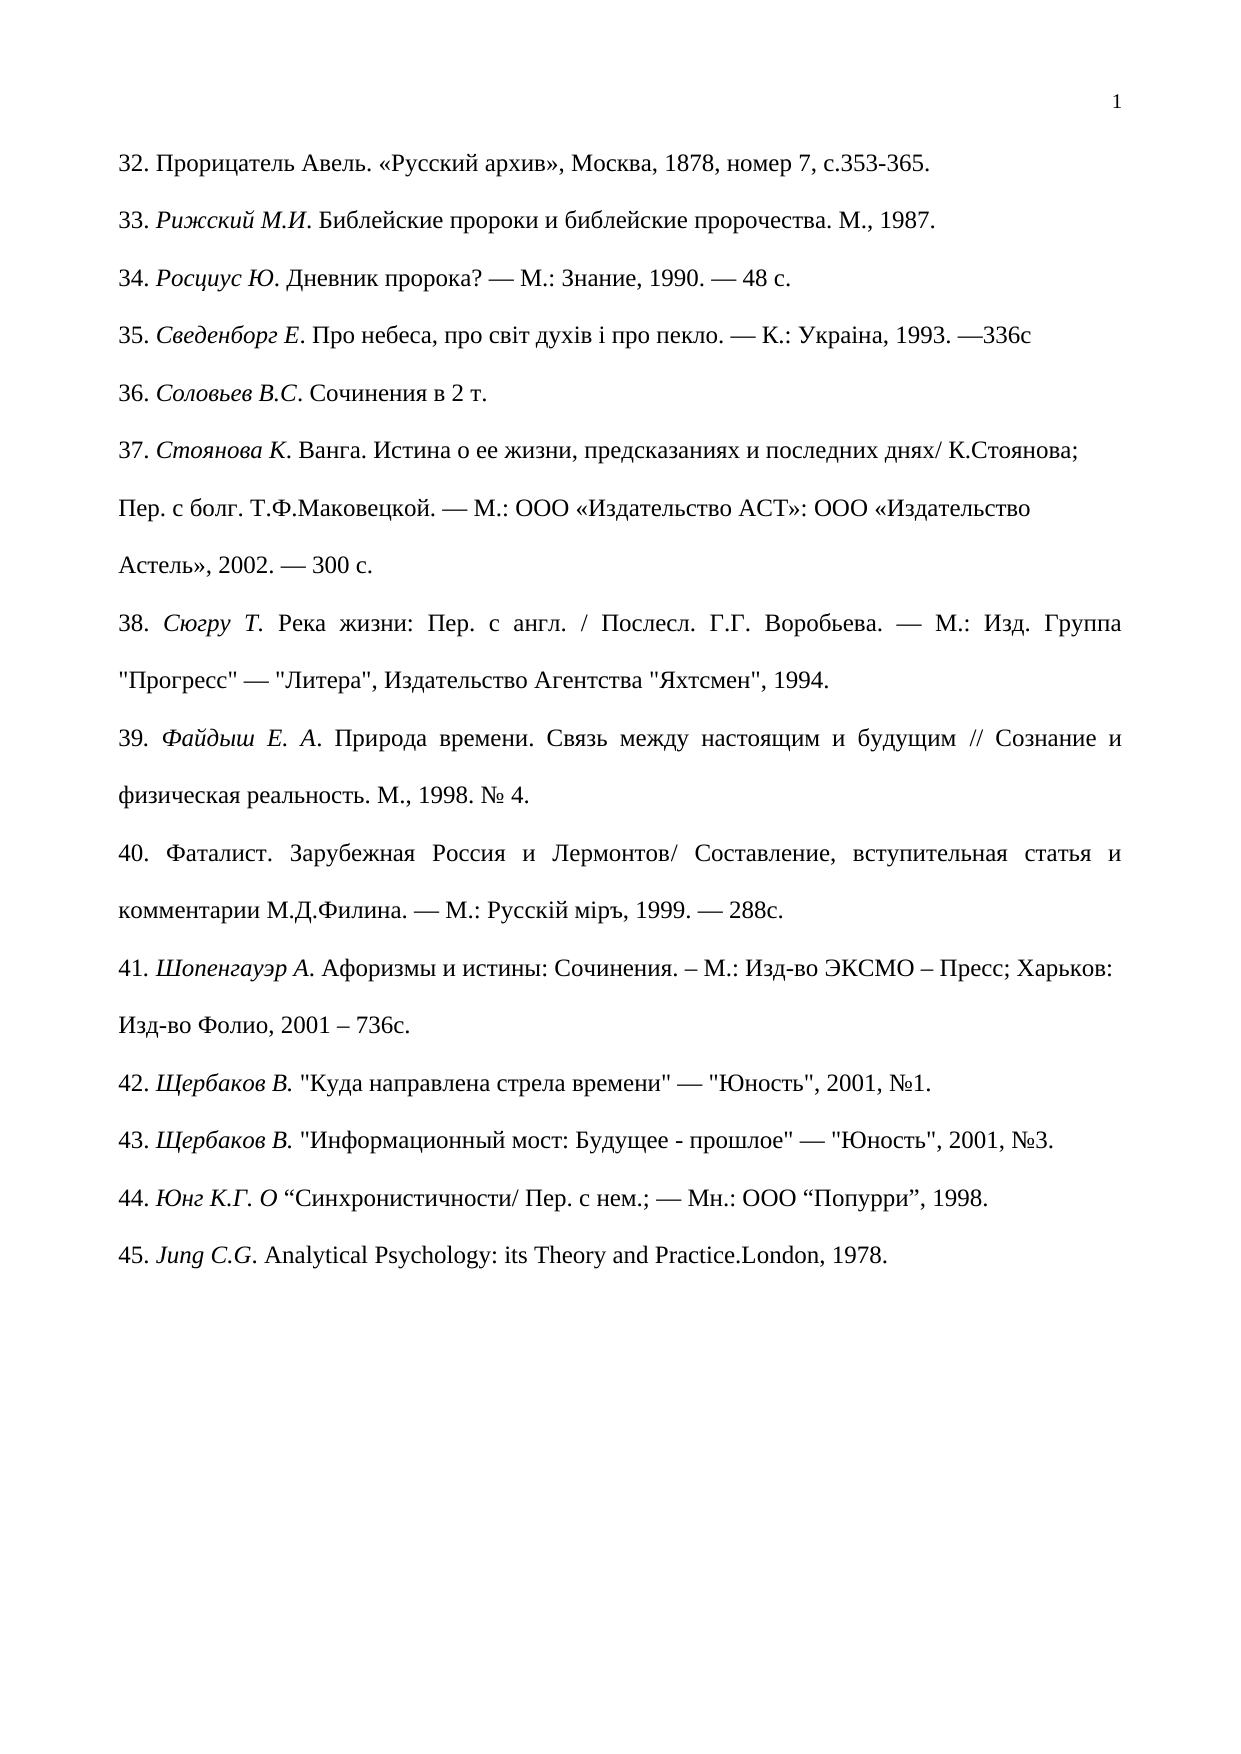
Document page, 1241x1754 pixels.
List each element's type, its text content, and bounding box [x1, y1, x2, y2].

text 43. Щербаков В. "Информационный мост: Будущее - прошлое" — "Юность", 2001, №3. [118, 1125, 1122, 1154]
text 35. Сведенборг Е. Про небеса, про свiт духiв i про пекло. — К.: Украiна, 1993. —336с [118, 320, 1122, 349]
text 32. Прорицатель Авель. «Русский архив», Москва, 1878, номер 7, с.353-365. [118, 148, 1122, 176]
text 45. Jung C.G. Analytical Psychology: its Theory and Practice.London, 1978. [118, 1240, 1122, 1269]
text 39. Файдыш Е. А. Природа времени. Связь между настоящим и будущим // Сознание и физическая реальность. М., 1998. № 4. [118, 723, 1122, 809]
text 38. Сюгру Т. Река жизни: Пер. с англ. / Послесл. Г.Г. Воробьева. — М.: Изд. Группа "Прогресс" — "Литера", Издательство Агентства "Яхтсмен", 1994. [118, 608, 1122, 694]
text 33. Рижский М.И. Библейские пророки и библейские пророчества. М., 1987. [118, 205, 1122, 234]
text 40. Фаталист. Зарубежная Россия и Лермонтов/ Составление, вступительная статья и комментарии М.Д.Филина. — М.: Русскiй мiръ, 1999. — 288с. [118, 838, 1122, 924]
text 44. Юнг К.Г. О “Синхронистичности/ Пер. с нем.; — Мн.: ООО “Попурри”, 1998. [118, 1183, 1122, 1211]
text 37. Стоянова К. Ванга. Истина о ее жизни, предсказаниях и последних днях/ К.Стоянова; Пер. с болг. Т.Ф.Маковецкой. — М.: ООО «Издательство АСТ»: ООО «Издательство Астель», 2002. — 300 с. [118, 435, 1122, 579]
text 41. Шопенгауэр А. Афоризмы и истины: Сочинения. – М.: Изд-во ЭКСМО – Пресс; Харьков: Изд-во Фолио, 2001 – 736с. [118, 953, 1122, 1039]
text 36. Соловьев В.С. Сочинения в 2 т. [118, 378, 1122, 406]
text 42. Щербаков В. "Куда направлена стрела времени" — "Юность", 2001, №1. [118, 1068, 1122, 1096]
text 34. Росциус Ю. Дневник пророка? — М.: Знание, 1990. — 48 с. [118, 263, 1122, 291]
